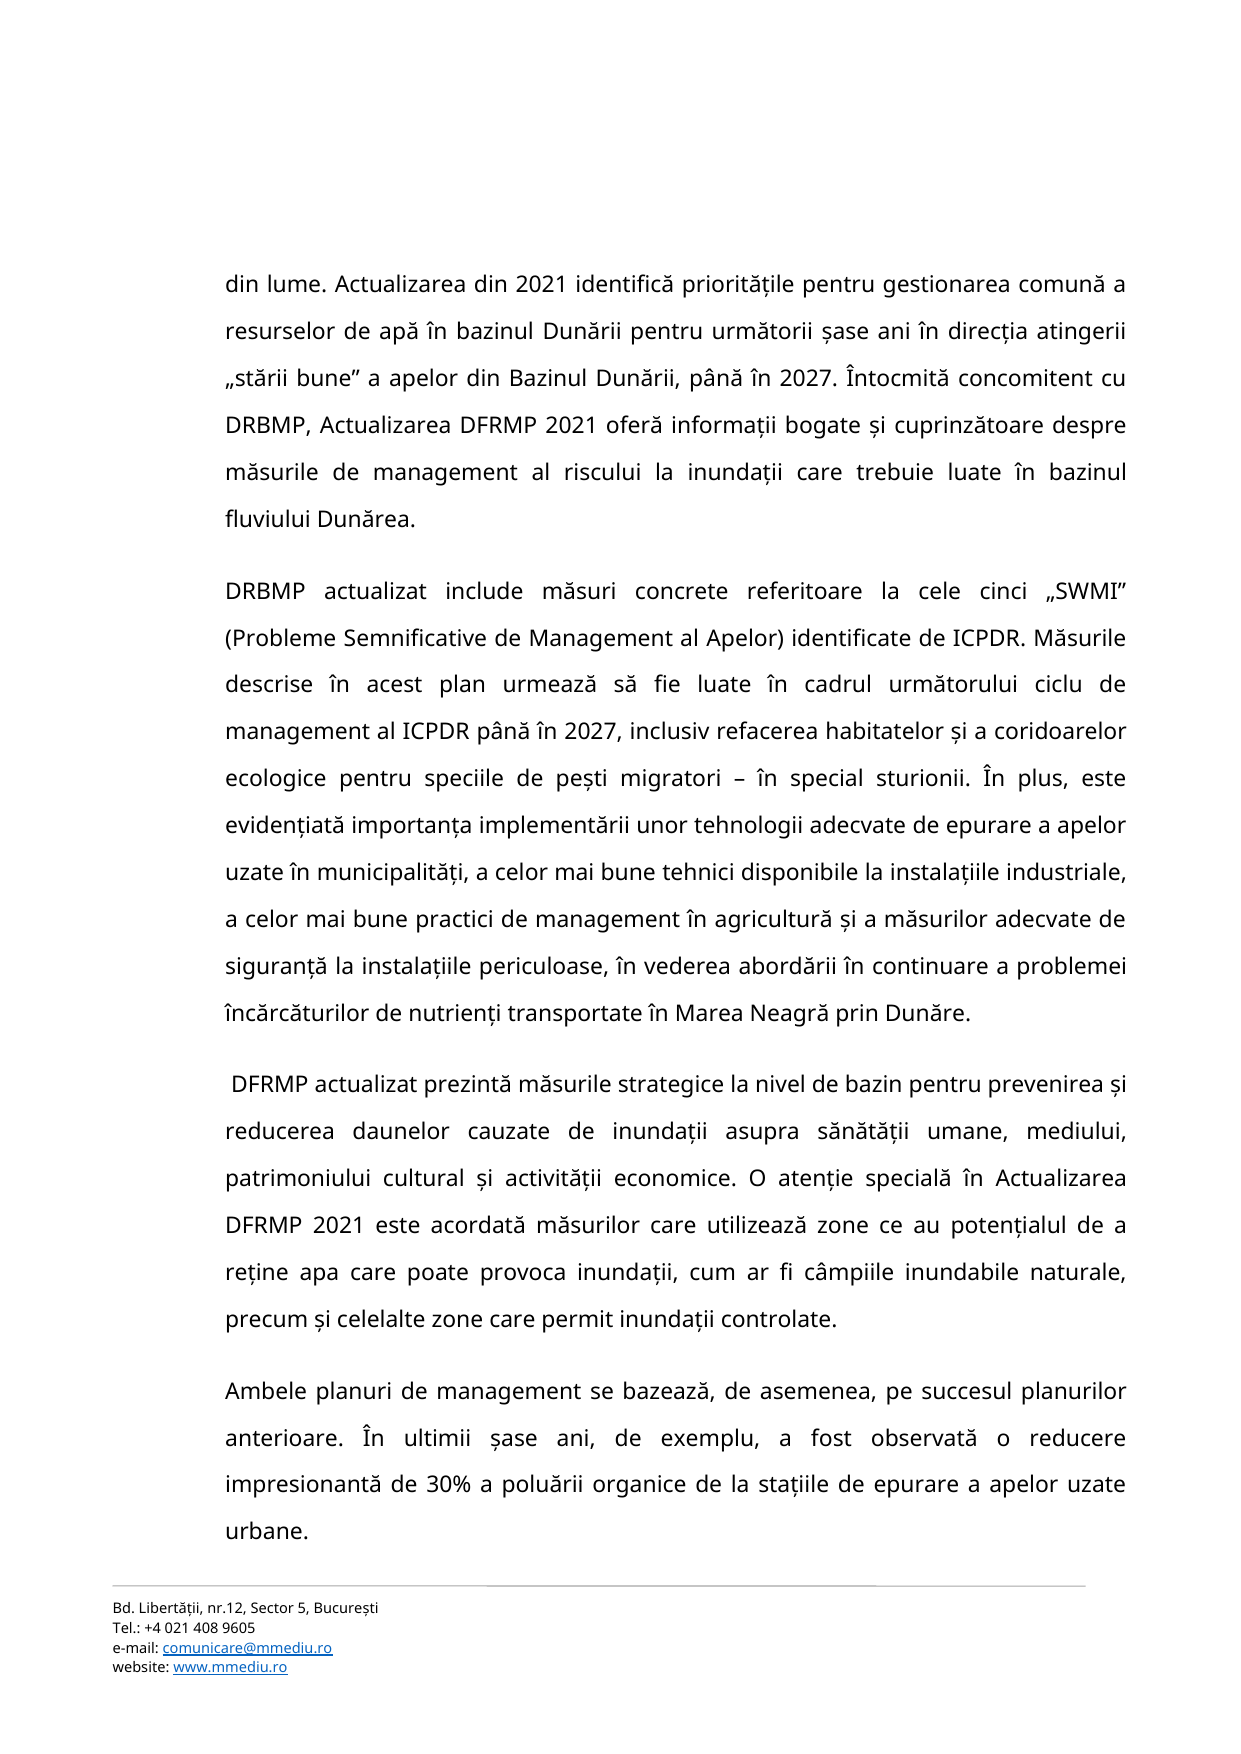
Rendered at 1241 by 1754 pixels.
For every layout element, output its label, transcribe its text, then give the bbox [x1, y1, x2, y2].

text Ambele planuri de management se bazează, de asemenea, pe succesul planurilor anterioare. În ultimii șase ani, de exemplu, a fost observată o reducere impresionantă de 30% a poluării organice de la stațiile de epurare a apelor uzate urbane. [225, 1375, 1128, 1547]
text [225, 268, 1128, 534]
text DRBMP actualizat include măsuri concrete referitoare la cele cinci „SWMI” (Probleme Semnificative de Management al Apelor) identificate de ICPDR. Măsurile descrise în acest plan urmează să fie luate în cadrul următorului ciclu de management al ICPDR până în 2027, inclusiv refacerea habitatelor și a coridoarelor ecologice pentru speciile de pești migratori – în special sturionii. În plus, este evidențiată importanța implementării unor tehnologii adecvate de epurare a apelor uzate în municipalități, a celor mai bune tehnici disponibile la instalațiile industriale, a celor mai bune practici de management în agricultură și a măsurilor adecvate de siguranță la instalațiile periculoase, în vederea abordării în continuare a problemei încărcăturilor de nutrienți transportate în Marea Neagră prin Dunăre. [225, 575, 1128, 1028]
text DFRMP actualizat prezintă măsurile strategice la nivel de bazin pentru prevenirea și reducerea daunelor cauzate de inundații asupra sănătății umane, mediului, patrimoniului cultural și activității economice. O atenție specială în Actualizarea DFRMP 2021 este acordată măsurilor care utilizează zone ce au potențialul de a reține apa care poate provoca inundații, cum ar fi câmpiile inundabile naturale, precum și celelalte zone care permit inundații controlate. [225, 1068, 1128, 1334]
